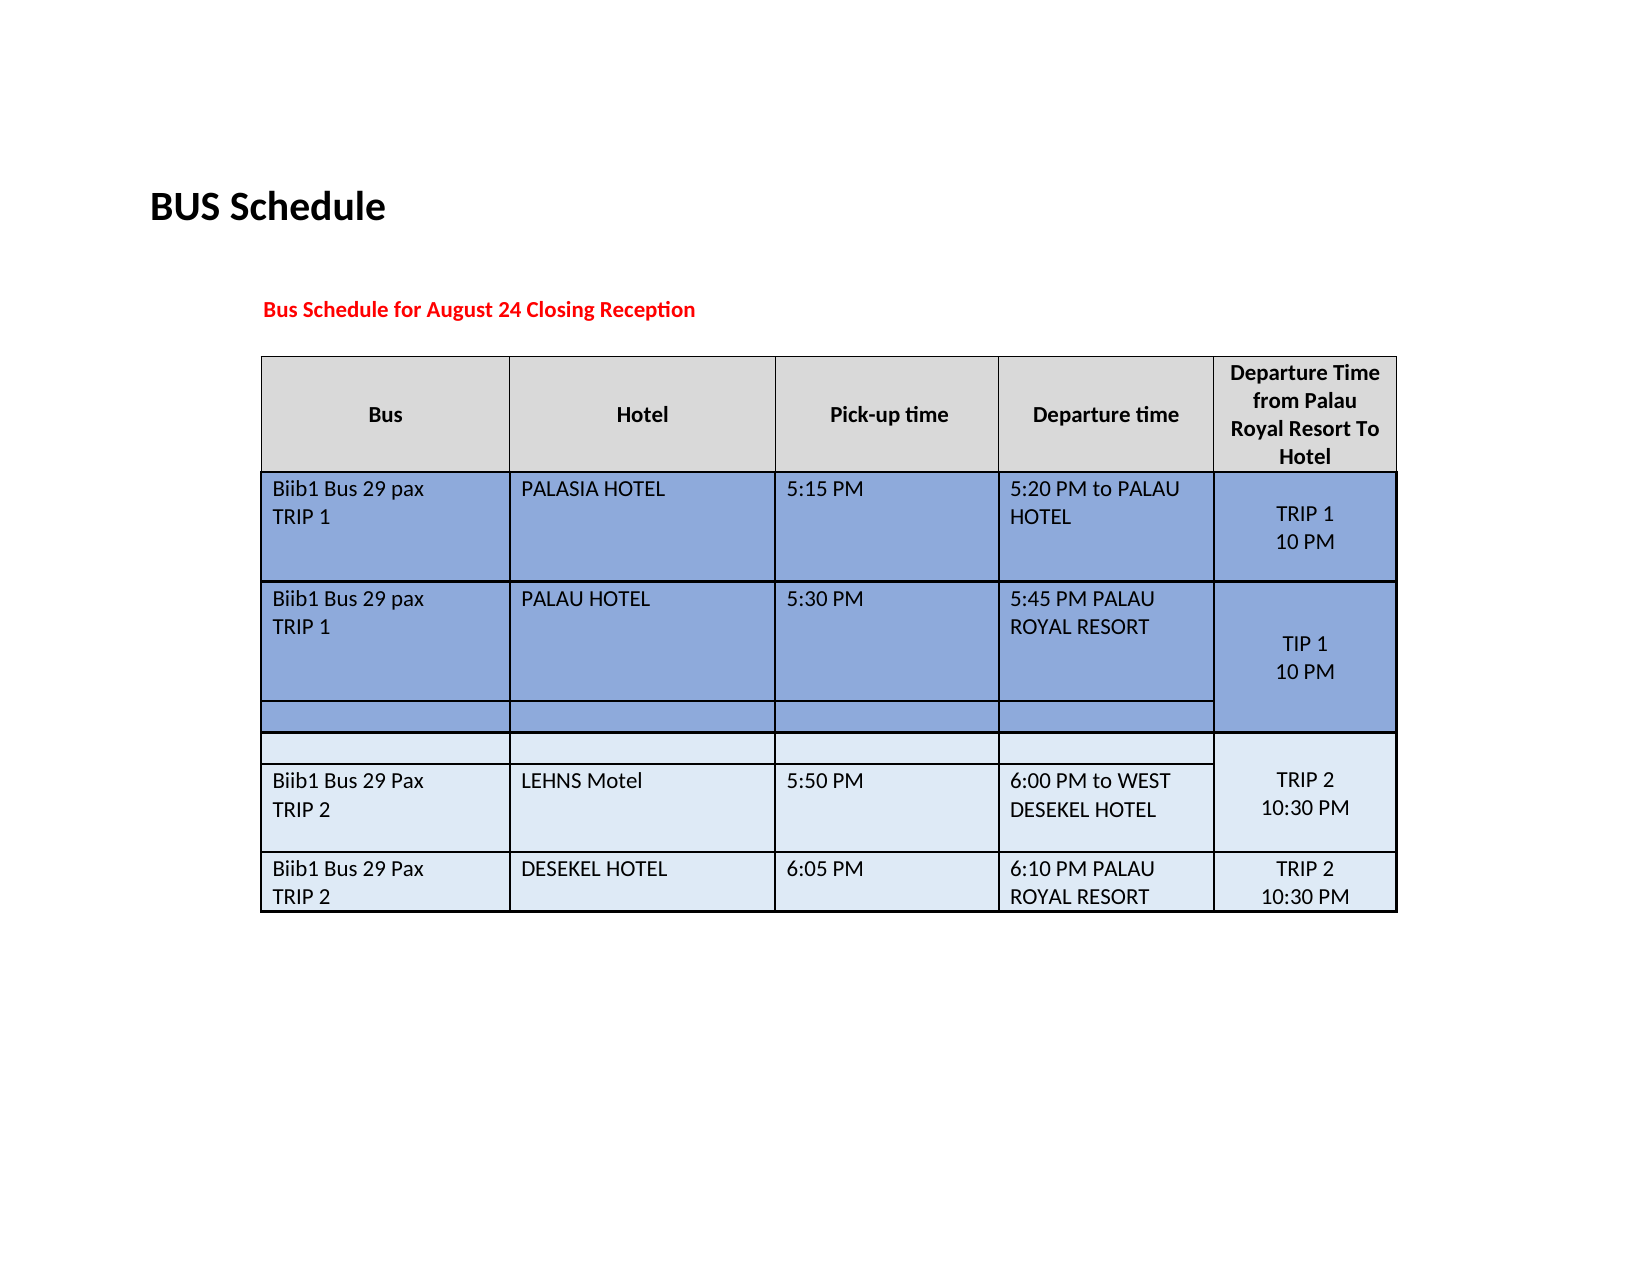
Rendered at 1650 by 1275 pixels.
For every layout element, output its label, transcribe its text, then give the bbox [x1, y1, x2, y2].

table_cell PALASIA HOTEL [511, 473, 774, 530]
table_header Departure time [999, 357, 1213, 471]
table_cell [262, 530, 509, 580]
table_cell [511, 734, 774, 763]
table_header Pick-up time [776, 357, 998, 471]
table_cell [511, 530, 774, 580]
table_cell 5:45 PM PALAU ROYAL RESORT [1000, 583, 1213, 668]
table_cell [1000, 668, 1213, 700]
table_cell [776, 734, 998, 763]
text BUS Schedule [150, 180, 1500, 231]
table_cell [776, 530, 998, 580]
table_cell [1000, 702, 1213, 731]
table_cell [262, 702, 509, 731]
table_cell [262, 668, 509, 700]
text Bus Schedule for August 24 Closing Reception [150, 296, 1500, 323]
table_header Departure Time from Palau Royal Resort To Hotel [1214, 357, 1396, 471]
table_cell [262, 734, 509, 763]
table_cell 5:30 PM [776, 583, 998, 668]
table_cell 5:15 PM [776, 473, 998, 530]
table_cell PALAU HOTEL [511, 583, 774, 668]
table_cell Biib1 Bus 29 pax TRIP 1 [262, 583, 509, 668]
table_cell [1000, 734, 1213, 763]
table_cell [511, 668, 774, 700]
table_cell [776, 702, 998, 731]
table_cell TIP 1 10 PM [1215, 583, 1395, 731]
table_header Hotel [510, 357, 775, 471]
table_cell Biib1 Bus 29 Pax TRIP 2 [262, 853, 509, 910]
table_cell 5:50 PM [776, 765, 998, 851]
table_header Bus [262, 357, 509, 471]
table_cell LEHNS Motel [511, 765, 774, 851]
table_cell 5:20 PM to PALAU HOTEL [1000, 473, 1213, 580]
table_cell Biib1 Bus 29 pax TRIP 1 [262, 473, 509, 530]
table_cell 6:10 PM PALAU ROYAL RESORT [1000, 853, 1213, 910]
table_cell TRIP 2 10:30 PM [1215, 853, 1395, 910]
table_cell Biib1 Bus 29 Pax TRIP 2 [262, 765, 509, 851]
table_cell [776, 668, 998, 700]
table_cell TRIP 1 10 PM [1215, 473, 1395, 580]
table_cell 6:05 PM [776, 853, 998, 910]
table_cell DESEKEL HOTEL [511, 853, 774, 910]
table_cell [511, 702, 774, 731]
table_cell TRIP 2 10:30 PM [1215, 734, 1395, 851]
table_cell 6:00 PM to WEST DESEKEL HOTEL [1000, 765, 1213, 851]
